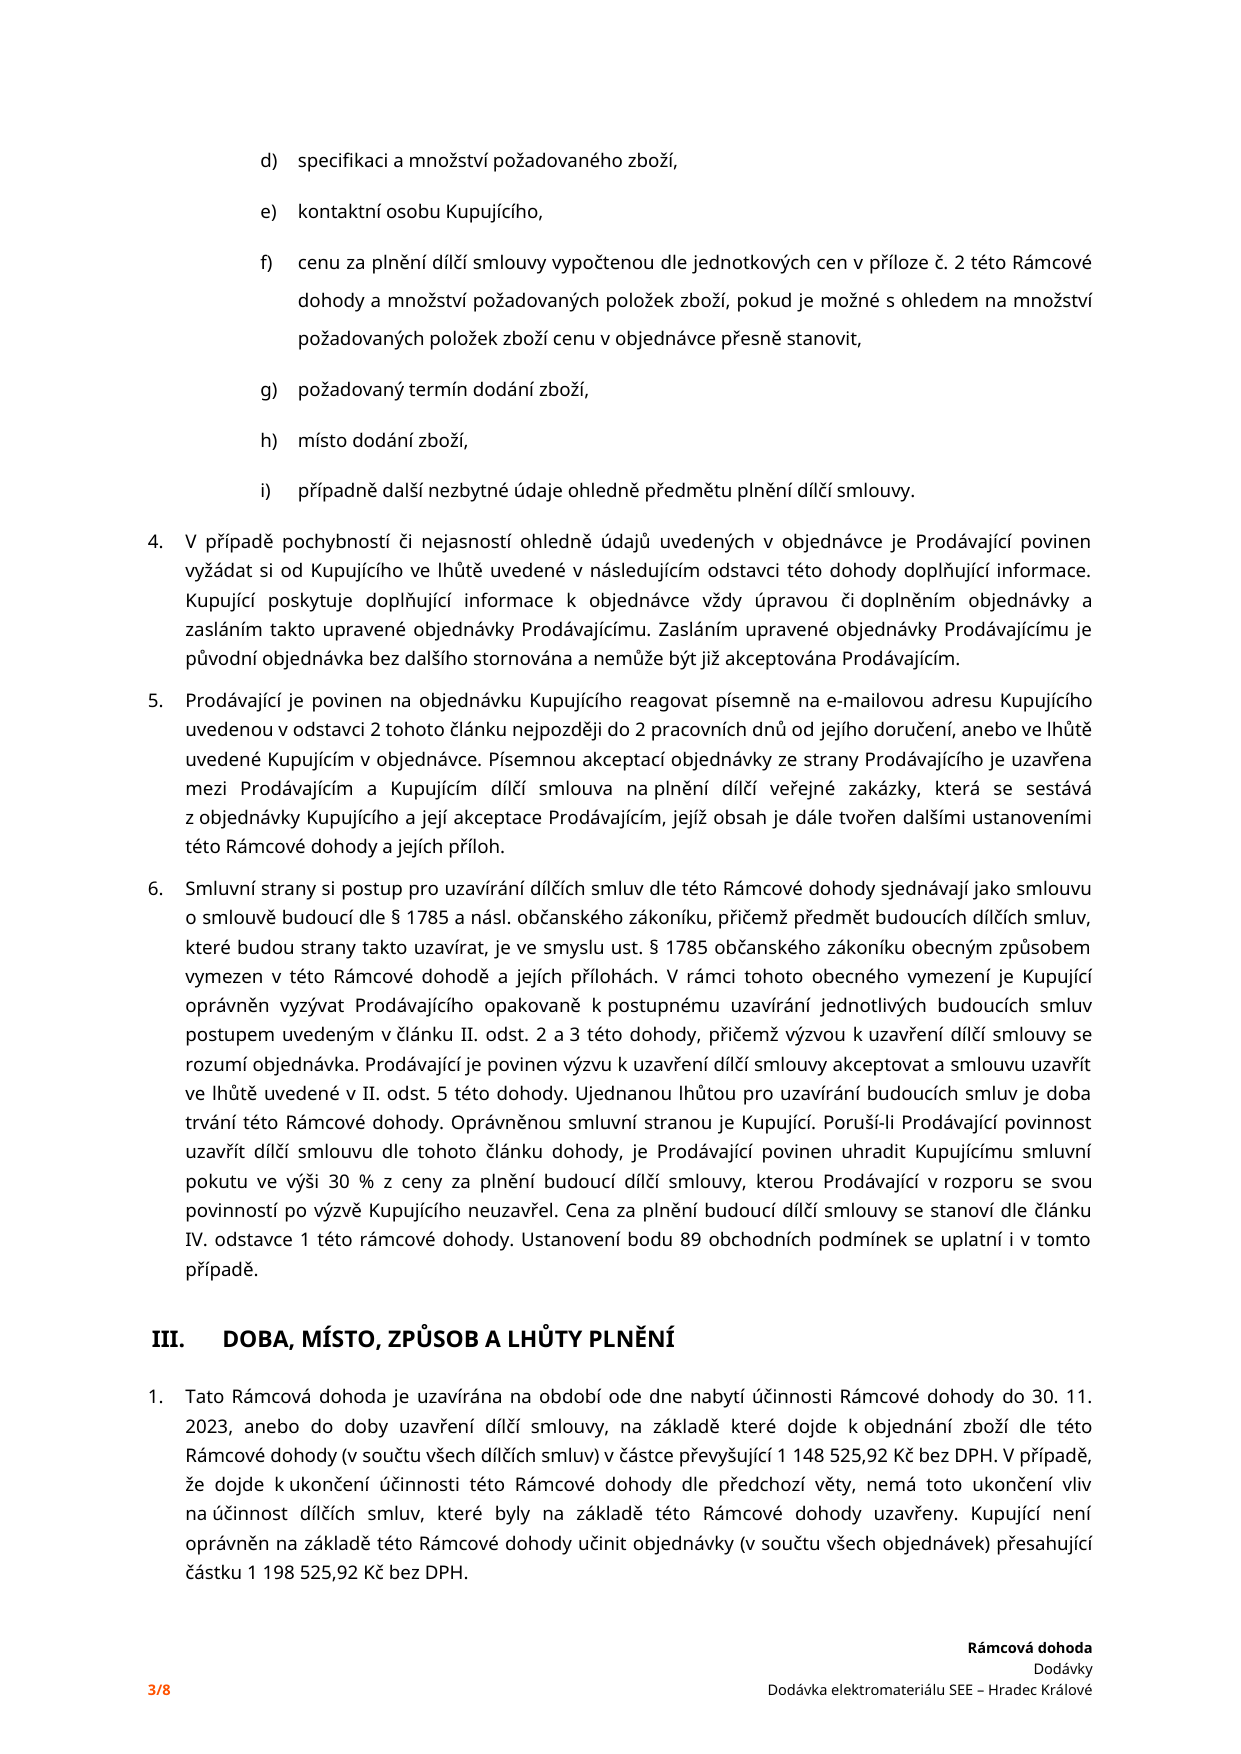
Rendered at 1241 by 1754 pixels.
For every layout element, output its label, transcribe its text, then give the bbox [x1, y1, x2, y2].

list místo dodání zboží, [260, 427, 1093, 452]
list Tato Rámcová dohoda je uzavírána na období ode dne nabytí účinnosti Rámcové dohody do 30. 11. 2023, anebo do doby uzavření dílčí smlouvy, na základě které dojde k objednání zboží dle této Rámcové dohody (v součtu všech dílčích smluv) v částce převyšující 1 148 525,92 Kč bez DPH. V případě, že dojde k ukončení účinnosti této Rámcové dohody dle předchozí věty, nemá toto ukončení vliv na účinnost dílčích smluv, které byly na základě této Rámcové dohody uzavřeny. Kupující není oprávněn na základě této Rámcové dohody učinit objednávky (v součtu všech objednávek) přesahující částku 1 198 525,92 Kč bez DPH. [148, 1384, 1093, 1585]
list kontaktní osobu Kupujícího, [260, 198, 1093, 224]
list případně další nezbytné údaje ohledně předmětu plnění dílčí smlouvy. [260, 478, 1093, 503]
list DOBA, MÍSTO, ZPŮSOB A LHŮTY PLNĚNÍ [185, 1323, 1093, 1354]
list požadovaný termín dodání zboží, [260, 376, 1093, 402]
text Prodávající je povinen na objednávku Kupujícího reagovat písemně na e-mailovou adresu Kupujícího uvedenou v odstavci 2 tohoto článku nejpozději do 2 pracovních dnů od jejího doručení, anebo ve lhůtě uvedené Kupujícím v objednávce. Písemnou akceptací objednávky ze strany Prodávajícího je uzavřena mezi Prodávajícím a Kupujícím dílčí smlouva na plnění dílčí veřejné zakázky, která se sestává z objednávky Kupujícího a její akceptace Prodávajícím, jejíž obsah je dále tvořen dalšími ustanoveními této Rámcové dohody a jejích příloh. [148, 687, 1093, 859]
list cenu za plnění dílčí smlouvy vypočtenou dle jednotkových cen v příloze č. 2 této Rámcové dohody a množství požadovaných položek zboží, pokud je možné s ohledem na množství požadovaných položek zboží cenu v objednávce přesně stanovit, [260, 249, 1093, 351]
list specifikaci a množství požadovaného zboží, [260, 148, 1093, 173]
text V případě pochybností či nejasností ohledně údajů uvedených v objednávce je Prodávající povinen vyžádat si od Kupujícího ve lhůtě uvedené v následujícím odstavci této dohody doplňující informace. Kupující poskytuje doplňující informace k objednávce vždy úpravou či doplněním objednávky a zasláním takto upravené objednávky Prodávajícímu. Zasláním upravené objednávky Prodávajícímu je původní objednávka bez dalšího stornována a nemůže být již akceptována Prodávajícím. [148, 528, 1093, 671]
list Smluvní strany si postup pro uzavírání dílčích smluv dle této Rámcové dohody sjednávají jako smlouvu o smlouvě budoucí dle § 1785 a násl. občanského zákoníku, přičemž předmět budoucích dílčích smluv, které budou strany takto uzavírat, je ve smyslu ust. § 1785 občanského zákoníku obecným způsobem vymezen v této Rámcové dohodě a jejích přílohách. V rámci tohoto obecného vymezení je Kupující oprávněn vyzývat Prodávajícího opakovaně k postupnému uzavírání jednotlivých budoucích smluv postupem uvedeným v článku II. odst. 2 a 3 této dohody, přičemž výzvou k uzavření dílčí smlouvy se rozumí objednávka. Prodávající je povinen výzvu k uzavření dílčí smlouvy akceptovat a smlouvu uzavřít ve lhůtě uvedené v II. odst. 5 této dohody. Ujednanou lhůtou pro uzavírání budoucích smluv je doba trvání této Rámcové dohody. Oprávněnou smluvní stranou je Kupující. Poruší-li Prodávající povinnost uzavřít dílčí smlouvu dle tohoto článku dohody, je Prodávající povinen uhradit Kupujícímu smluvní pokutu ve výši 30 % z ceny za plnění budoucí dílčí smlouvy, kterou Prodávající v rozporu se svou povinností po výzvě Kupujícího neuzavřel. Cena za plnění budoucí dílčí smlouvy se stanoví dle článku IV. odstavce 1 této rámcové dohody. Ustanovení bodu 89 obchodních podmínek se uplatní i v tomto případě. [148, 875, 1093, 1281]
